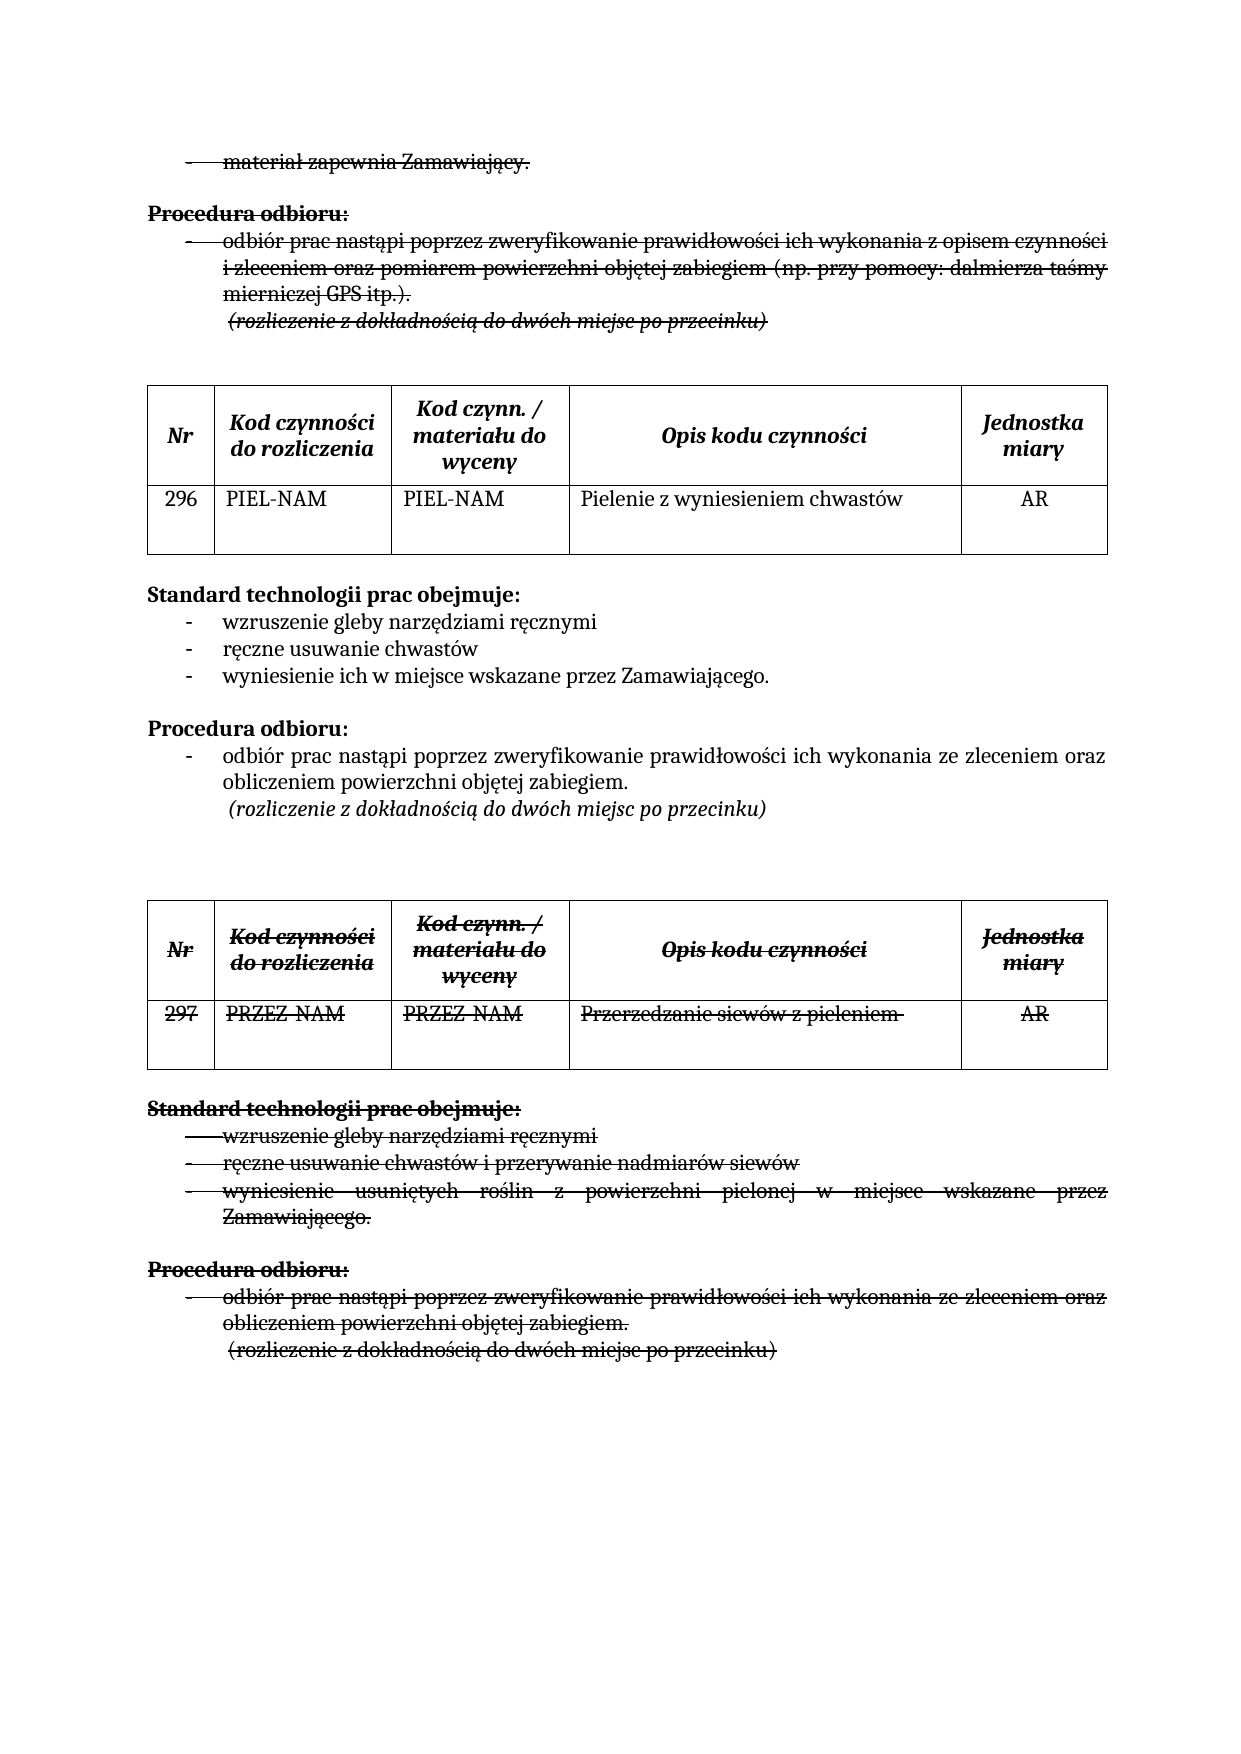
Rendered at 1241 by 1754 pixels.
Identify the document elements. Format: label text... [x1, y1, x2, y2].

list odbiór prac nastąpi poprzez zweryfikowanie prawidłowości ich wykonania z opisem czynności i zleceniem oraz pomiarem powierzchni objętej zabiegiem (np. przy pomocy: dalmierza taśmy mierniczej GPS itp.). [185, 227, 1107, 242]
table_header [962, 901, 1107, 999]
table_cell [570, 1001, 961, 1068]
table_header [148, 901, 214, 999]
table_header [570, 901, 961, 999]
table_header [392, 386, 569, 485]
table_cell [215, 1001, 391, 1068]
list wyniesienie usuniętych roślin z powierzchni pielonej w miejsce wskazane przez Zamawiającego. [185, 1177, 1107, 1191]
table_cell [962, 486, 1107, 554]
text Procedura odbioru: [148, 1256, 1107, 1283]
list materiał zapewnia Zamawiający. [185, 148, 1107, 175]
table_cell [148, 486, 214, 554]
text (rozliczenie z dokładnością do dwóch miejsc po przecinku) [153, 307, 1107, 334]
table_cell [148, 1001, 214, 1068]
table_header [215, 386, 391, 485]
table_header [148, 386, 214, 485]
text (rozliczenie z dokładnością do dwóch miejsc po przecinku) [153, 1336, 1107, 1363]
list wyniesienie ich w miejsce wskazane przez Zamawiającego. [185, 662, 1107, 689]
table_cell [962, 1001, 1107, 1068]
list odbiór prac nastąpi poprzez zweryfikowanie prawidłowości ich wykonania z opisem czynności i zleceniem oraz pomiarem powierzchni objętej zabiegiem (np. przy pomocy: dalmierza taśmy mierniczej GPS itp.). [185, 243, 1107, 307]
list ręczne usuwanie chwastów [185, 635, 1107, 662]
text Procedura odbioru: [148, 716, 1107, 742]
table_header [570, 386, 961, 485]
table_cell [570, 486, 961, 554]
list ręczne usuwanie chwastów i przerywanie nadmiarów siewów [185, 1149, 1107, 1177]
list wyniesienie usuniętych roślin z powierzchni pielonej w miejsce wskazane przez Zamawiającego. [185, 1192, 1107, 1230]
text Procedura odbioru: [148, 201, 1107, 227]
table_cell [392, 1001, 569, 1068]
text Standard technologii prac obejmuje: [148, 581, 1107, 608]
list wzruszenie gleby narzędziami ręcznymi [185, 1122, 1107, 1149]
text (rozliczenie z dokładnością do dwóch miejsc po przecinku) [153, 796, 1107, 822]
list odbiór prac nastąpi poprzez zweryfikowanie prawidłowości ich wykonania ze zleceniem oraz obliczeniem powierzchni objętej zabiegiem. [185, 742, 1107, 796]
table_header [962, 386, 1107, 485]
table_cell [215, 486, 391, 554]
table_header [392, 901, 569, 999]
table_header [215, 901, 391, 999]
list wzruszenie gleby narzędziami ręcznymi [185, 608, 1107, 635]
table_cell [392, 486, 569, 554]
list odbiór prac nastąpi poprzez zweryfikowanie prawidłowości ich wykonania ze zleceniem oraz obliczeniem powierzchni objętej zabiegiem. [185, 1298, 1107, 1336]
list odbiór prac nastąpi poprzez zweryfikowanie prawidłowości ich wykonania ze zleceniem oraz obliczeniem powierzchni objętej zabiegiem. [185, 1283, 1107, 1297]
text Standard technologii prac obejmuje: [148, 1096, 1107, 1122]
